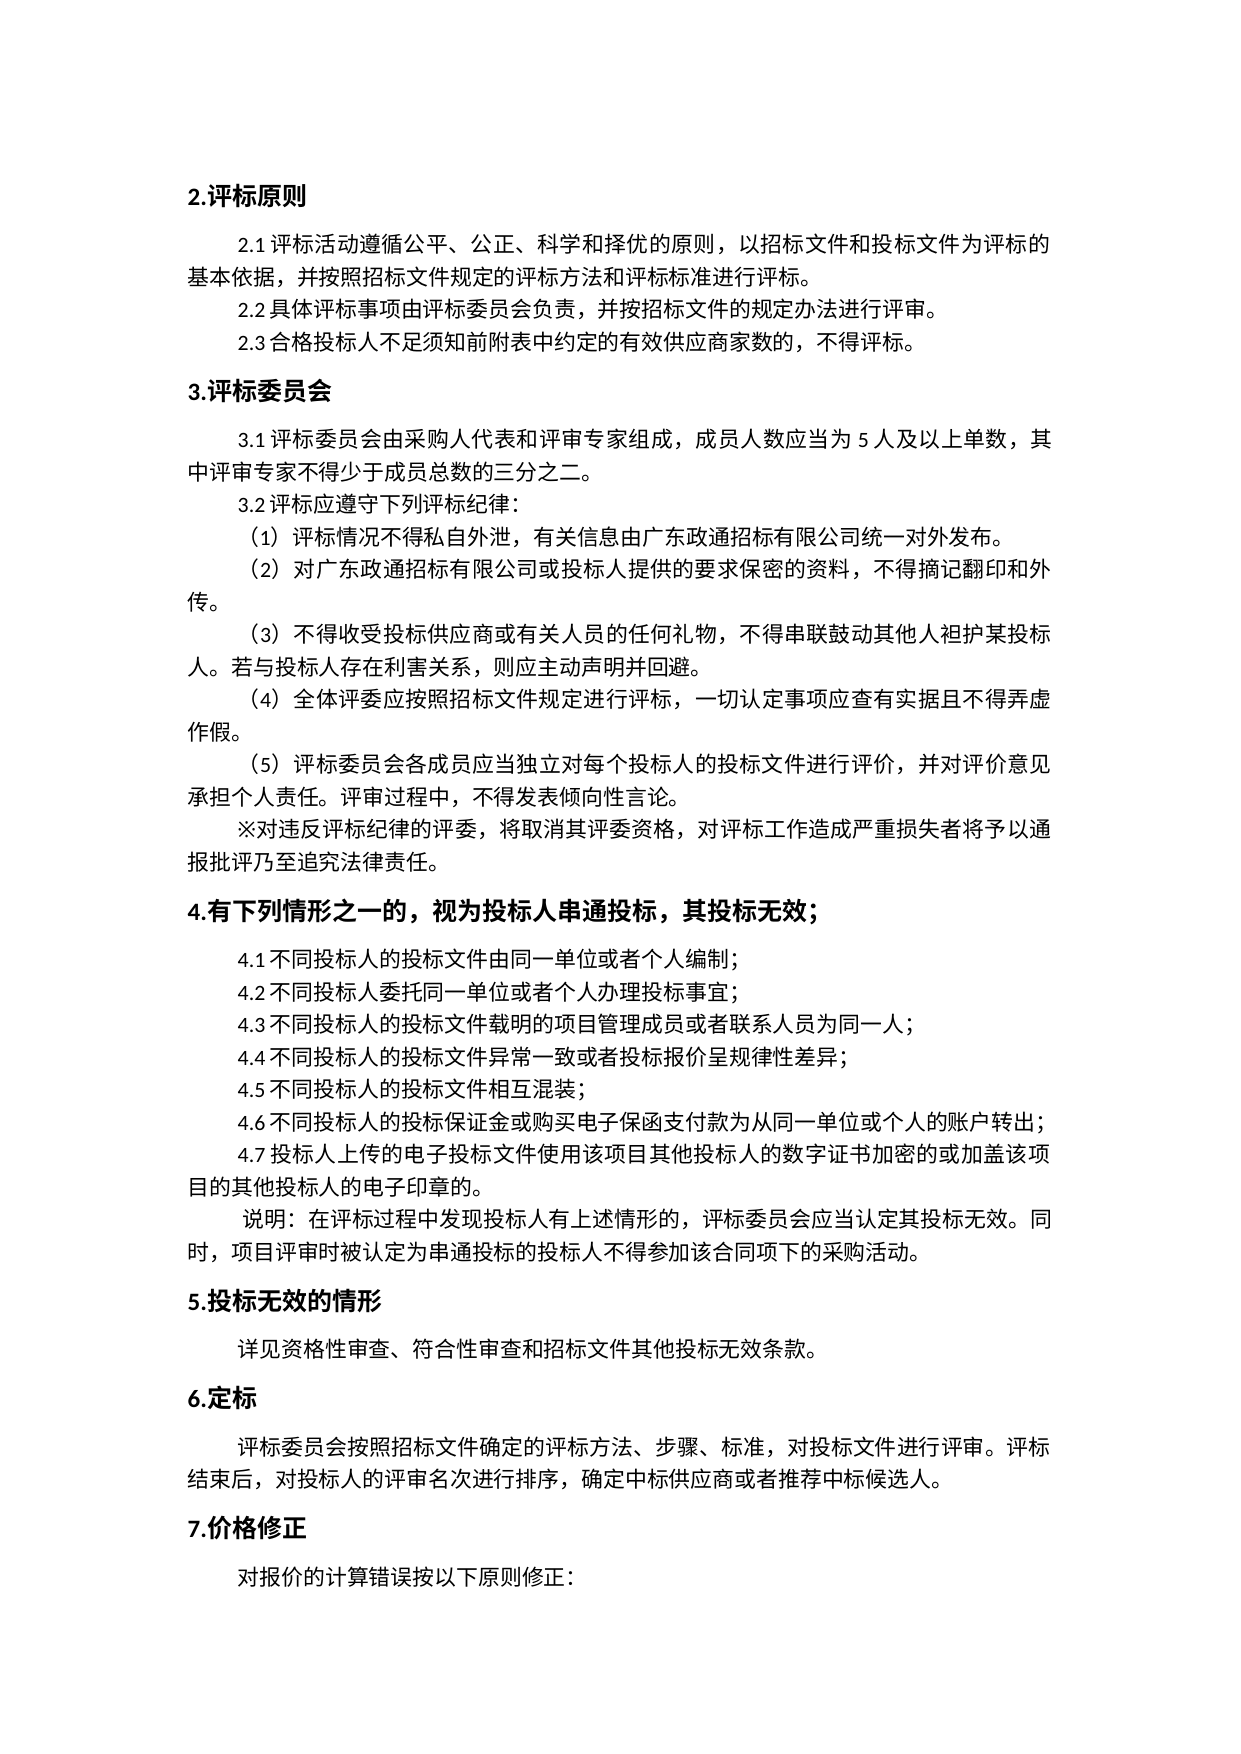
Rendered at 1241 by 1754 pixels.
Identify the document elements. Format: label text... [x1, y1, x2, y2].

text （1）评标情况不得私自外泄，有关信息由广东政通招标有限公司统一对外发布。 [187, 519, 1053, 552]
text 6.定标 [187, 1364, 1053, 1429]
text 4.2不同投标人委托同一单位或者个人办理投标事宜； [187, 974, 1053, 1007]
text 评标委员会按照招标文件确定的评标方法、步骤、标准，对投标文件进行评审。评标结束后，对投标人的评审名次进行排序，确定中标供应商或者推荐中标候选人。 [187, 1429, 1053, 1494]
text （5）评标委员会各成员应当独立对每个投标人的投标文件进行评价，并对评价意见承担个人责任。评审过程中，不得发表倾向性言论。 [187, 747, 1053, 812]
text 3.评标委员会 [187, 357, 1053, 422]
text 对报价的计算错误按以下原则修正： [187, 1559, 1053, 1592]
text 5.投标无效的情形 [187, 1267, 1053, 1332]
text 2.1评标活动遵循公平、公正、科学和择优的原则，以招标文件和投标文件为评标的基本依据，并按照招标文件规定的评标方法和评标标准进行评标。 [187, 227, 1053, 292]
text 2.评标原则 [187, 162, 1053, 227]
text （3）不得收受投标供应商或有关人员的任何礼物，不得串联鼓动其他人袒护某投标人。若与投标人存在利害关系，则应主动声明并回避。 [187, 617, 1053, 682]
text ※对违反评标纪律的评委，将取消其评委资格，对评标工作造成严重损失者将予以通报批评乃至追究法律责任。 [187, 812, 1053, 877]
text 4.5不同投标人的投标文件相互混装； [187, 1072, 1053, 1104]
text 详见资格性审查、符合性审查和招标文件其他投标无效条款。 [187, 1332, 1053, 1364]
text 3.1评标委员会由采购人代表和评审专家组成，成员人数应当为5人及以上单数，其中评审专家不得少于成员总数的三分之二。 [187, 422, 1053, 487]
text 4.1不同投标人的投标文件由同一单位或者个人编制； [187, 942, 1053, 974]
text 4.7投标人上传的电子投标文件使用该项目其他投标人的数字证书加密的或加盖该项目的其他投标人的电子印章的。 [187, 1137, 1053, 1202]
text 2.3合格投标人不足须知前附表中约定的有效供应商家数的，不得评标。 [187, 324, 1053, 357]
text 4.3不同投标人的投标文件载明的项目管理成员或者联系人员为同一人； [187, 1007, 1053, 1039]
text 7.价格修正 [187, 1494, 1053, 1559]
text 说明：在评标过程中发现投标人有上述情形的，评标委员会应当认定其投标无效。同时，项目评审时被认定为串通投标的投标人不得参加该合同项下的采购活动。 [187, 1202, 1053, 1267]
text 3.2评标应遵守下列评标纪律： [187, 487, 1053, 519]
text 2.2具体评标事项由评标委员会负责，并按招标文件的规定办法进行评审。 [187, 292, 1053, 324]
text （4）全体评委应按照招标文件规定进行评标，一切认定事项应查有实据且不得弄虚作假。 [187, 682, 1053, 747]
text （2）对广东政通招标有限公司或投标人提供的要求保密的资料，不得摘记翻印和外传。 [187, 552, 1053, 617]
text 4.4不同投标人的投标文件异常一致或者投标报价呈规律性差异； [187, 1039, 1053, 1072]
text 4.6不同投标人的投标保证金或购买电子保函支付款为从同一单位或个人的账户转出； [187, 1104, 1053, 1137]
text 4.有下列情形之一的，视为投标人串通投标，其投标无效； [187, 877, 1053, 942]
